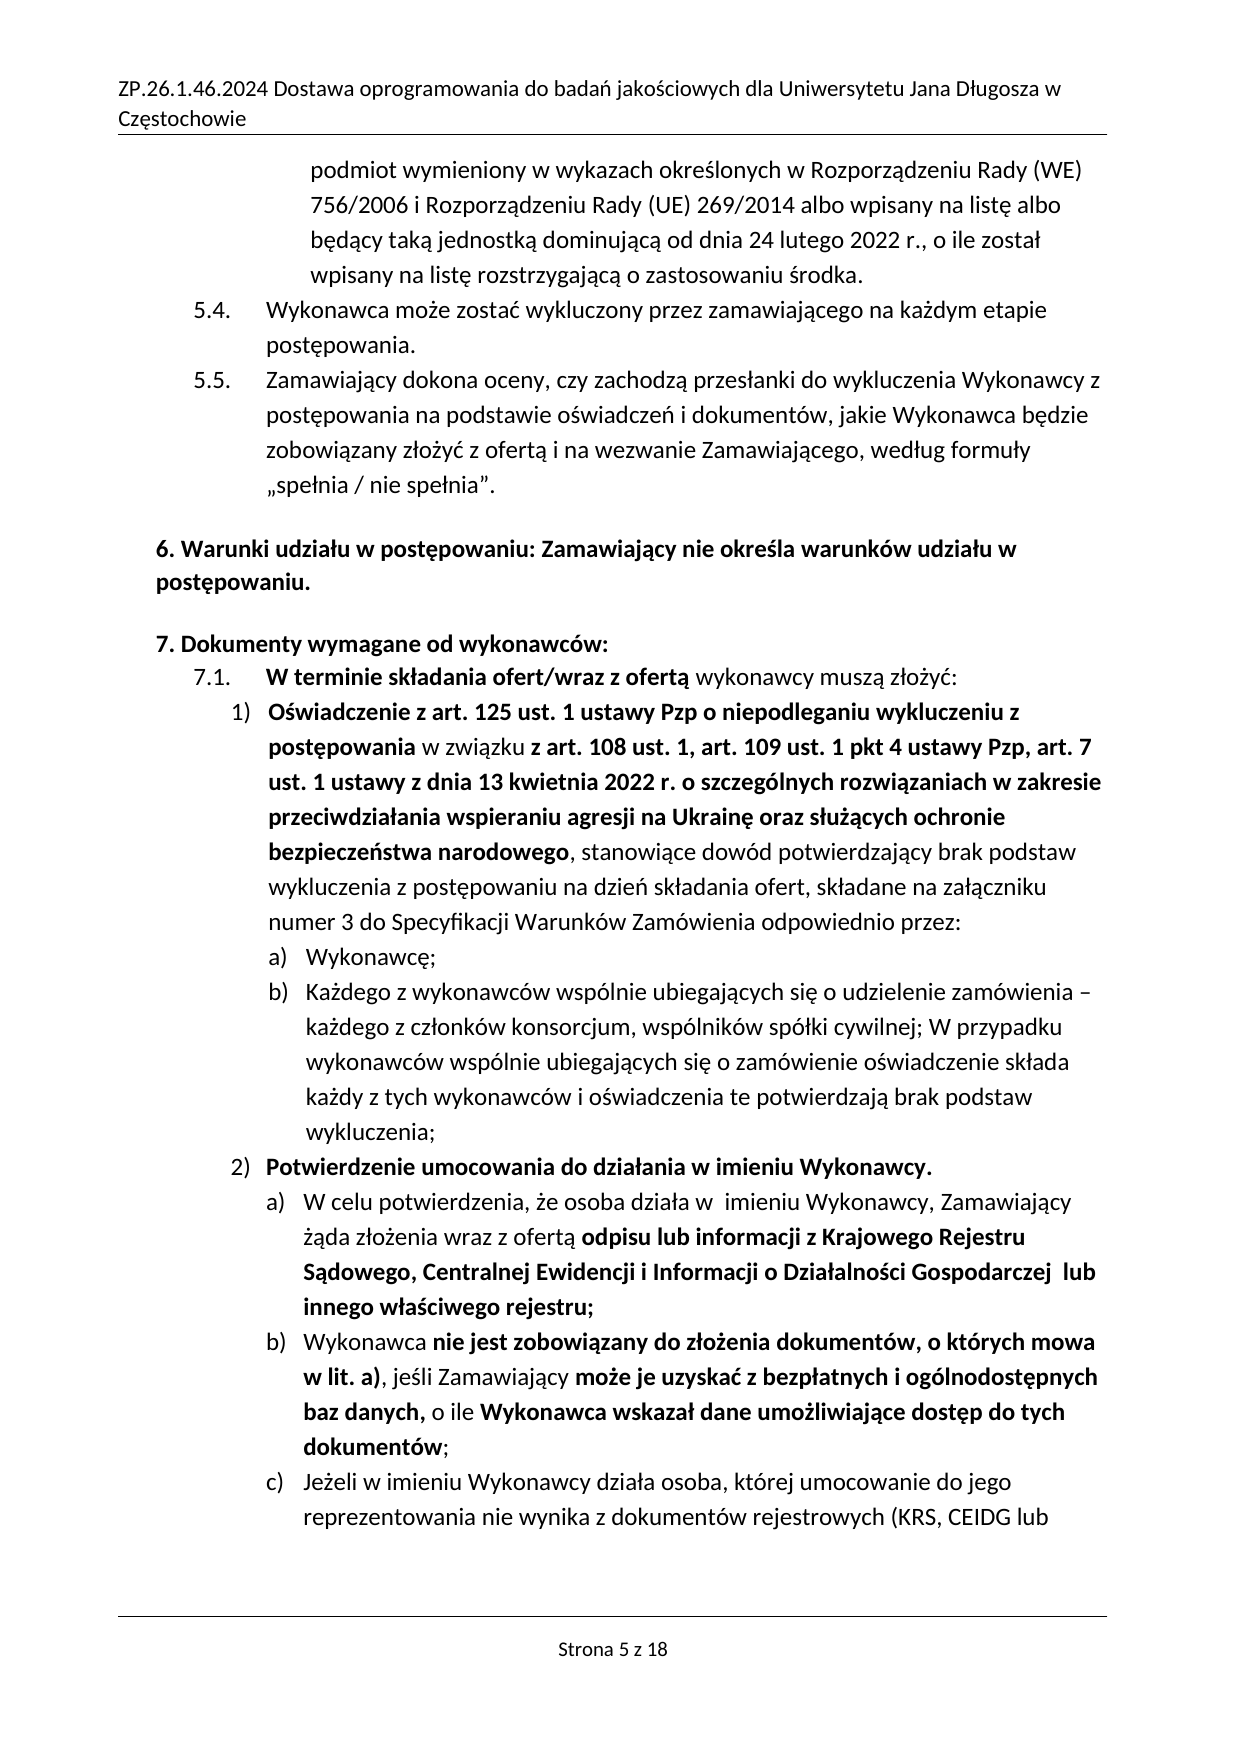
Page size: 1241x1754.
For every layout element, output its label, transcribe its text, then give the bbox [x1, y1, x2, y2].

list Oświadczenie z art. 125 ust. 1 ustawy Pzp o niepodleganiu wykluczeniu z postępowania w związku z art. 108 ust. 1, art. 109 ust. 1 pkt 4 ustawy Pzp, art. 7 ust. 1 ustawy z dnia 13 kwietnia 2022 r. o szczególnych rozwiązaniach w zakresie przeciwdziałania wspieraniu agresji na Ukrainę oraz służących ochronie bezpieczeństwa narodowego, stanowiące dowód potwierdzający brak podstaw wykluczenia z postępowaniu na dzień składania ofert, składane na załączniku numer 3 do Specyfikacji Warunków Zamówienia odpowiednio przez: [231, 696, 1107, 936]
list Wykonawcę; [268, 941, 1107, 971]
list W celu potwierdzenia, że osoba działa w imieniu Wykonawcy, Zamawiający żąda złożenia wraz z ofertą odpisu lub informacji z Krajowego Rejestru Sądowego, Centralnej Ewidencji i Informacji o Działalności Gospodarczej lub innego właściwego rejestru; [266, 1186, 1107, 1321]
text 6. Warunki udziału w postępowaniu: Zamawiający nie określa warunków udziału w postępowaniu. [156, 533, 1107, 596]
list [266, 1466, 1107, 1531]
list Potwierdzenie umocowania do działania w imieniu Wykonawcy. [230, 1151, 1107, 1181]
list Wykonawca nie jest zobowiązany do złożenia dokumentów, o których mowa w lit. a), jeśli Zamawiający może je uzyskać z bezpłatnych i ogólnodostępnych baz danych, o ile Wykonawca wskazał dane umożliwiające dostęp do tych dokumentów; [266, 1326, 1107, 1461]
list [266, 154, 1107, 289]
list Wykonawca może zostać wykluczony przez zamawiającego na każdym etapie postępowania. [193, 294, 1107, 359]
list Każdego z wykonawców wspólnie ubiegających się o udzielenie zamówienia – każdego z członków konsorcjum, wspólników spółki cywilnej; W przypadku wykonawców wspólnie ubiegających się o zamówienie oświadczenie składa każdy z tych wykonawców i oświadczenia te potwierdzają brak podstaw wykluczenia; [268, 976, 1107, 1146]
subtitle 7. Dokumenty wymagane od wykonawców: [156, 628, 1107, 658]
list W terminie składania ofert/wraz z ofertą wykonawcy muszą złożyć: [193, 661, 1107, 691]
list Zamawiający dokona oceny, czy zachodzą przesłanki do wykluczenia Wykonawcy z postępowania na podstawie oświadczeń i dokumentów, jakie Wykonawca będzie zobowiązany złożyć z ofertą i na wezwanie Zamawiającego, według formuły „spełnia / nie spełnia”. [193, 364, 1107, 499]
